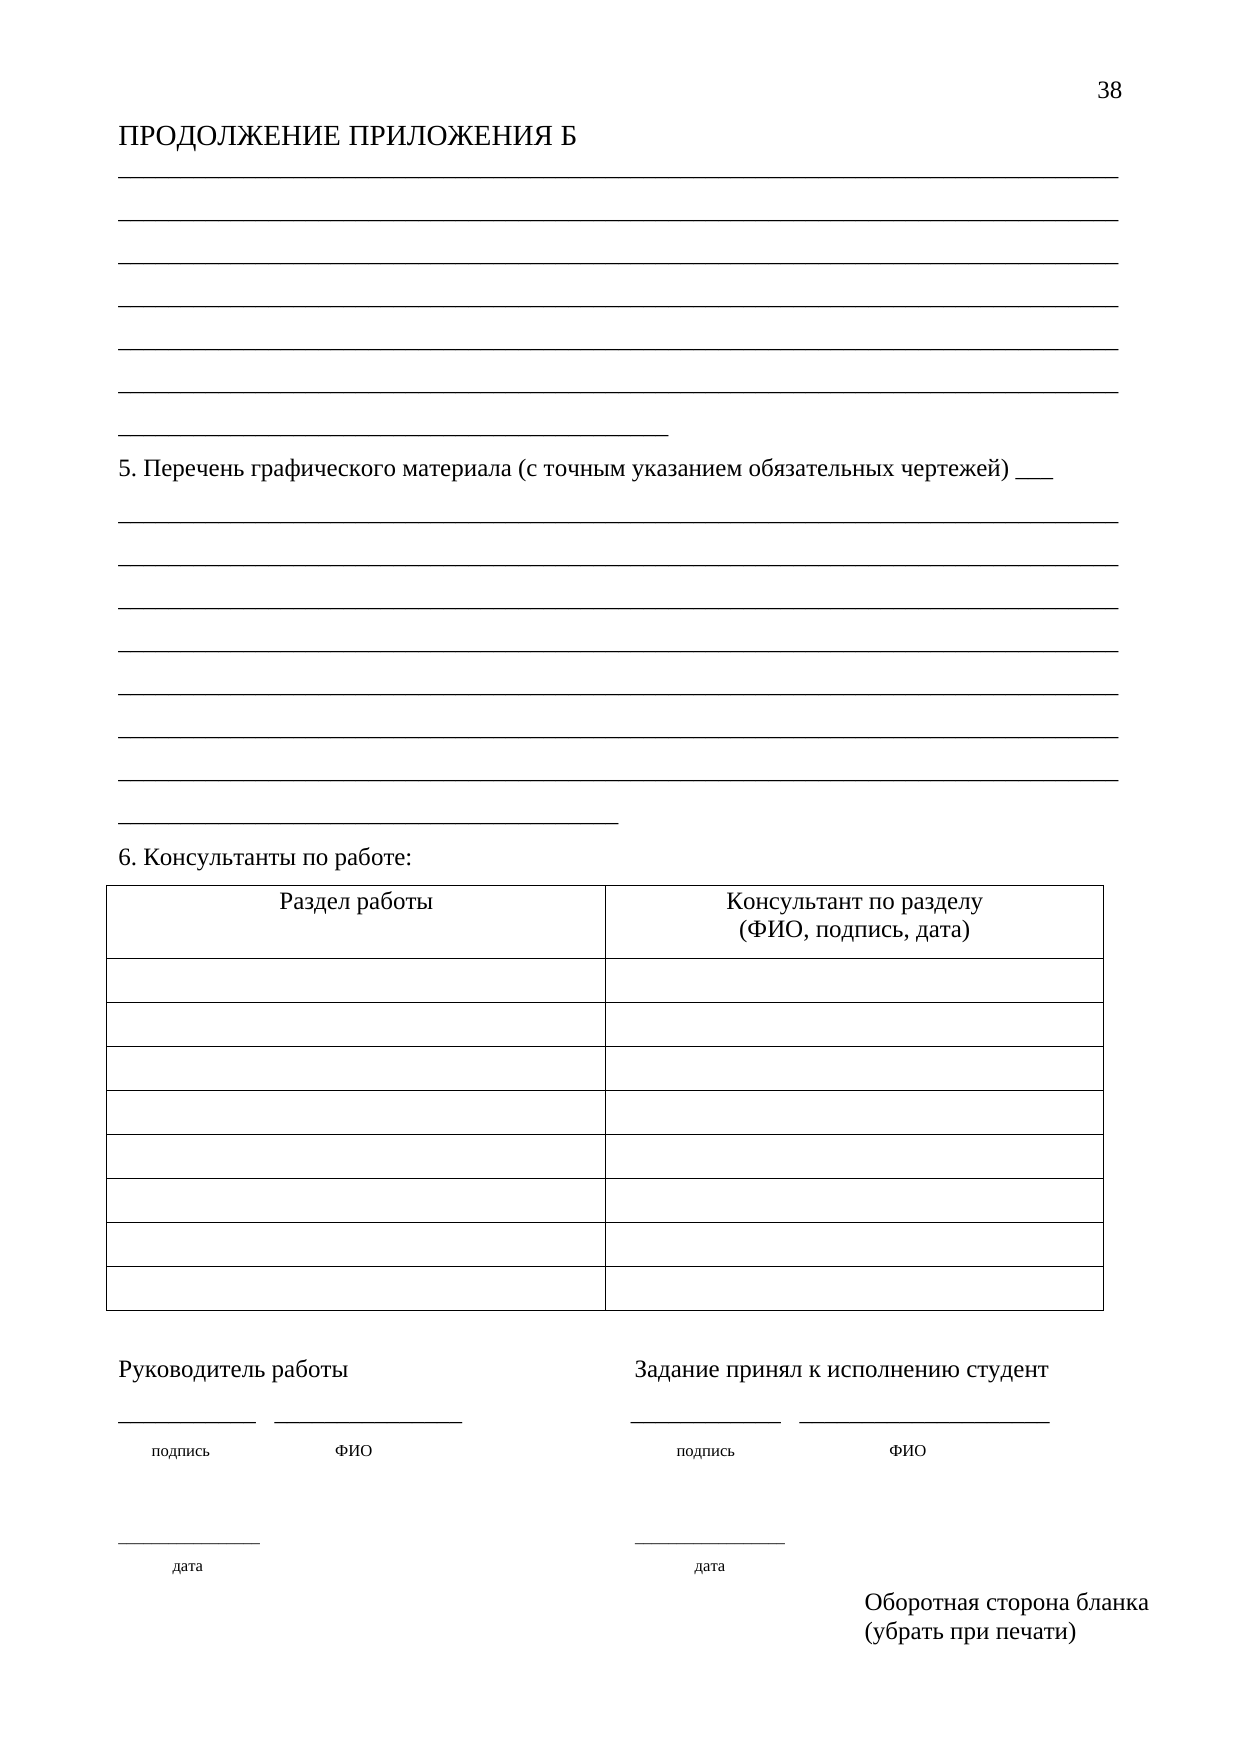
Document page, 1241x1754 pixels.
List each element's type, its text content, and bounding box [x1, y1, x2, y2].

text _________________ __________________ [118, 1498, 1122, 1546]
text дата дата [118, 1556, 1122, 1575]
table_cell [107, 1003, 605, 1046]
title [118, 118, 1122, 152]
table_cell [107, 1223, 605, 1266]
table_cell [107, 1179, 605, 1222]
table_cell [606, 1223, 1103, 1266]
text 6. Консультанты по работе: [118, 842, 1122, 870]
table_cell [606, 1003, 1103, 1046]
table_cell [107, 1267, 605, 1310]
table_cell [606, 1135, 1103, 1178]
text ____________________________________________________________________________________________________________________________________________________________________________________________________________________________________________________________________________________________________________________________________________________________________________________________________________________________________________________________________________________________________________________________________________ [118, 152, 1122, 439]
table_cell [606, 1047, 1103, 1090]
table_cell [606, 1179, 1103, 1222]
table_cell [107, 1091, 605, 1134]
text подпись ФИО подпись ФИО [118, 1441, 1122, 1460]
table_cell [107, 959, 605, 1002]
text 5. Перечень графического материала (с точным указанием обязательных чертежей) ___ [118, 453, 1122, 482]
table_header Раздел работы [107, 886, 605, 958]
table_cell [107, 1135, 605, 1178]
text Руководитель работы Задание принял к исполнению студент [118, 1354, 1122, 1383]
table_cell [606, 1091, 1103, 1134]
text ________________________________________________________________________________________________________________________________________________________________________________________________________________________________________________________________________________________________________________________________________________________________________________________________________________________________________________________________________________________________________________________________________________________________________________________________________________________ [118, 497, 1122, 827]
table_cell [606, 1267, 1103, 1310]
table_cell [606, 959, 1103, 1002]
table_header Консультант по разделу (ФИО, подпись, дата) [606, 886, 1103, 958]
text ___________ _______________ ____________ ____________________ [118, 1397, 1122, 1426]
table_cell [107, 1047, 605, 1090]
